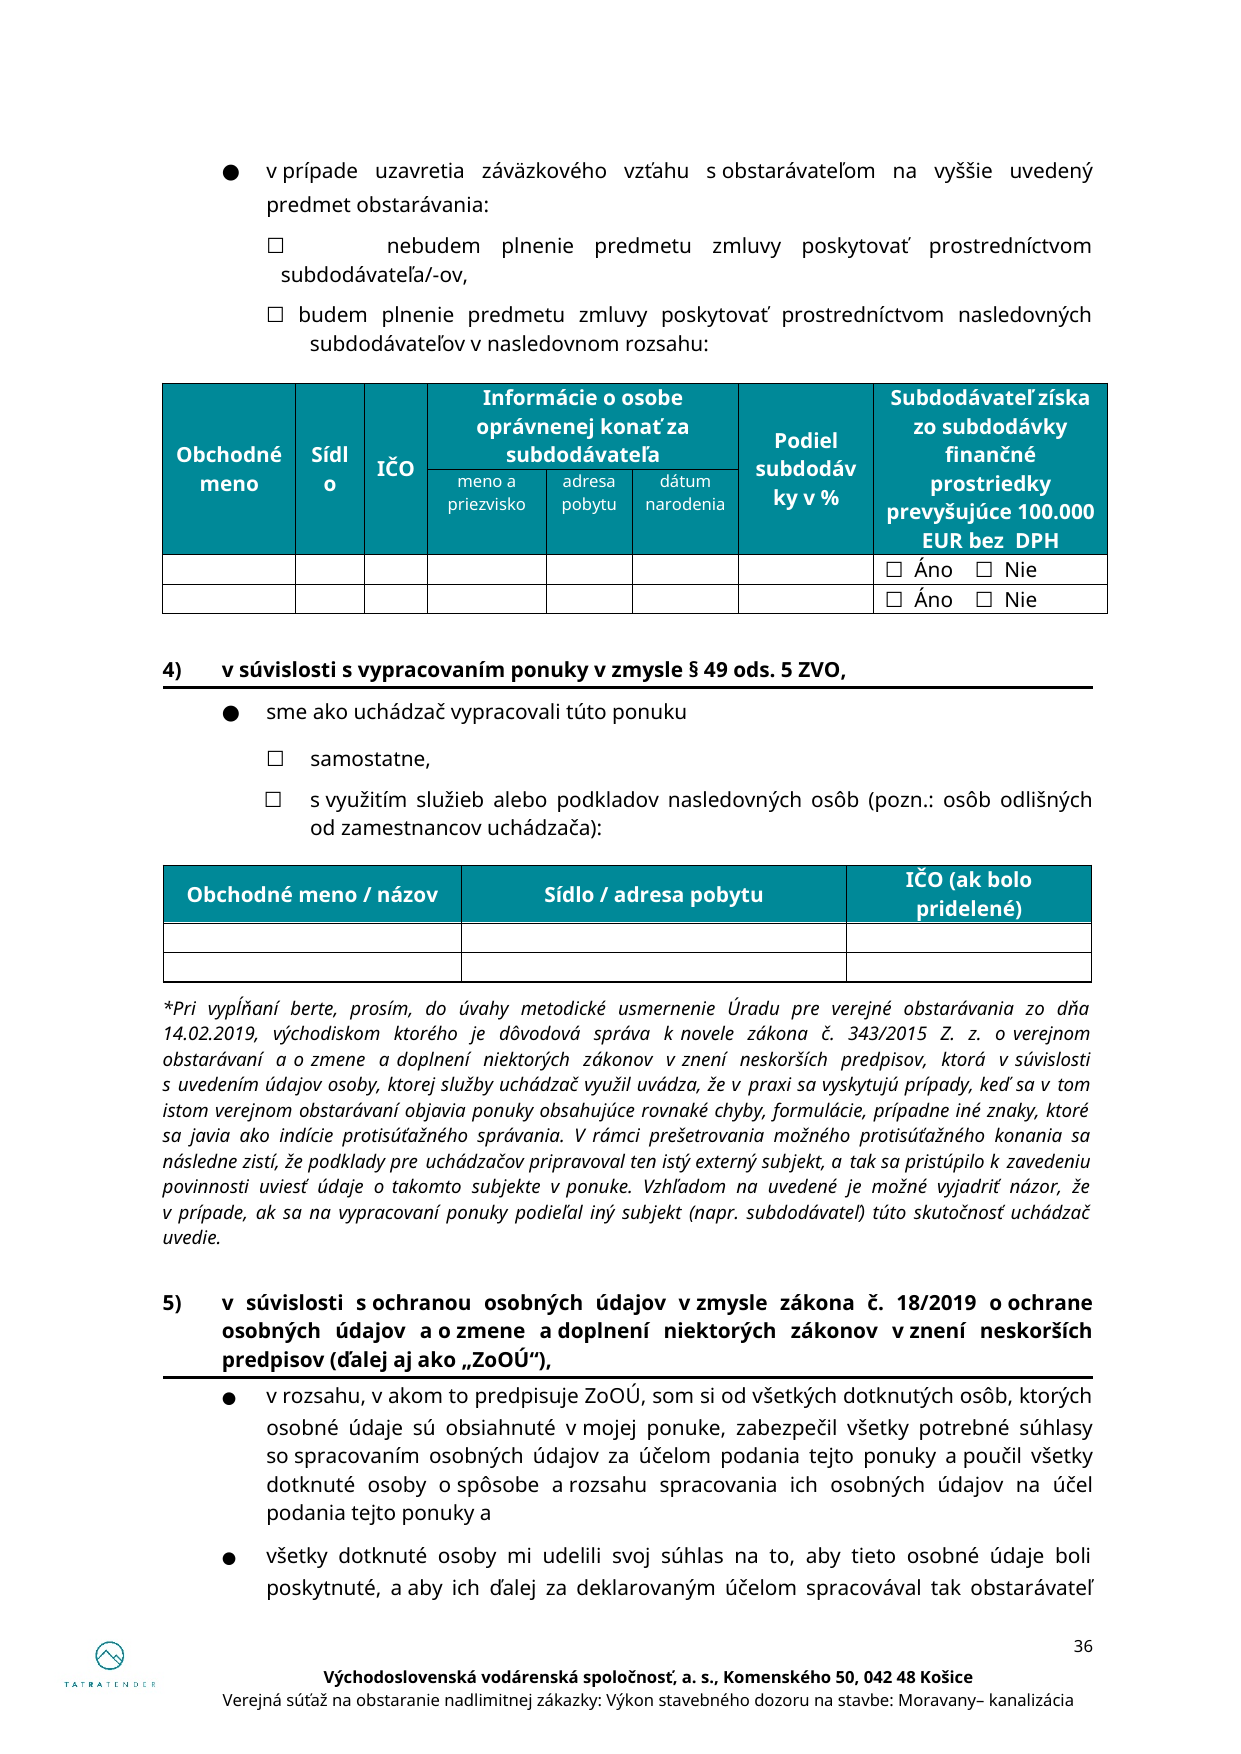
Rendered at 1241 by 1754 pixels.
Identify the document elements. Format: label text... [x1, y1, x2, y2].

table_cell [462, 953, 846, 981]
table_cell [739, 555, 873, 584]
text nebudem plnenie predmetu zmluvy poskytovať prostredníctvom subdodávateľa/-ov, [266, 231, 1093, 288]
text samostatne, [266, 744, 1093, 772]
table_cell [428, 585, 546, 613]
table_header Sídlo / adresa pobytu [462, 866, 846, 922]
table_header Informácie o osobe oprávnenej konať za subdodávateľa [428, 384, 738, 469]
list sme ako uchádzač vypracovali túto ponuku [222, 689, 1093, 731]
table_cell meno a priezvisko [428, 470, 546, 554]
picture [43, 1617, 176, 1711]
table_cell [365, 555, 427, 584]
table_cell [633, 555, 738, 584]
table_cell adresa pobytu [547, 470, 632, 554]
table_cell [739, 585, 873, 613]
text *Pri vypĺňaní berte, prosím, do úvahy metodické usmernenie Úradu pre verejné obstarávania zo dňa 14.02.2019, východiskom ktorého je dôvodová správa k novele zákona č. 343/2015 Z. z. o verejnom obstarávaní a o zmene a doplnení niektorých zákonov v znení neskorších predpisov, ktorá v súvislosti s uvedením údajov osoby, ktorej služby uchádzač využil uvádza, že v praxi sa vyskytujú prípady, keď sa v tom istom verejnom obstarávaní objavia ponuky obsahujúce rovnaké chyby, formulácie, prípadne iné znaky, ktoré sa javia ako indície protisúťažného správania. V rámci prešetrovania možného protisúťažného konania sa následne zistí, že podklady pre uchádzačov pripravoval ten istý externý subjekt, a tak sa pristúpilo k zavedeniu povinnosti uviesť údaje o takomto subjekte v ponuke. Vzhľadom na uvedené je možné vyjadriť názor, že v prípade, ak sa na vypracovaní ponuky podieľal iný subjekt (napr. subdodávateľ) túto skutočnosť uchádzač uvedie. [162, 995, 1093, 1250]
table_cell [428, 555, 546, 584]
list v rozsahu, v akom to predpisuje ZoOÚ, som si od všetkých dotknutých osôb, ktorých osobné údaje sú obsiahnuté v mojej ponuke, zabezpečil všetky potrebné súhlasy so spracovaním osobných údajov za účelom podania tejto ponuky a poučil všetky dotknuté osoby o spôsobe a rozsahu spracovania ich osobných údajov na účel podania tejto ponuky a [222, 1379, 1093, 1527]
table_cell [547, 555, 632, 584]
table_cell [847, 953, 1091, 981]
table_header IČO (ak bolo pridelené) [847, 866, 1091, 922]
list v súvislosti s ochranou osobných údajov v zmysle zákona č. 18/2019 o ochrane osobných údajov a o zmene a doplnení niektorých zákonov v znení neskorších predpisov (ďalej aj ako „ZoOÚ“), [162, 1288, 1093, 1379]
table_cell [547, 585, 632, 613]
text budem plnenie predmetu zmluvy poskytovať prostredníctvom nasledovných subdodávateľov v nasledovnom rozsahu: [266, 301, 1093, 357]
table_cell [847, 924, 1091, 952]
table_cell [365, 585, 427, 613]
table_header IČO [365, 384, 427, 554]
table_cell [296, 585, 364, 613]
table_cell [164, 953, 461, 981]
table_cell [164, 924, 461, 952]
table_cell [296, 555, 364, 584]
table_header Subdodávateľ získa zo subdodávky finančné prostriedky prevyšujúce 100.000 EUR bez DPH [874, 384, 1107, 554]
list v súvislosti s vypracovaním ponuky v zmysle § 49 ods. 5 ZVO, [162, 655, 1093, 689]
table_header Podiel subdodávky v % [739, 384, 873, 554]
table_cell Áno Nie [874, 555, 1107, 584]
text s využitím služieb alebo podkladov nasledovných osôb (pozn.: osôb odlišných od zamestnancov uchádzača): [236, 785, 1093, 842]
table_cell [462, 924, 846, 952]
table_header Obchodné meno [163, 384, 295, 554]
list v prípade uzavretia záväzkového vzťahu s obstarávateľom na vyššie uvedený predmet obstarávania: [222, 148, 1093, 219]
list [222, 1539, 1093, 1602]
table_cell [163, 585, 295, 613]
table_header Sídlo [296, 384, 364, 554]
table_cell dátum narodenia [633, 470, 738, 554]
table_cell [163, 555, 295, 584]
table_cell Áno Nie [874, 585, 1107, 613]
table_header Obchodné meno / názov [164, 866, 461, 922]
table_cell [633, 585, 738, 613]
